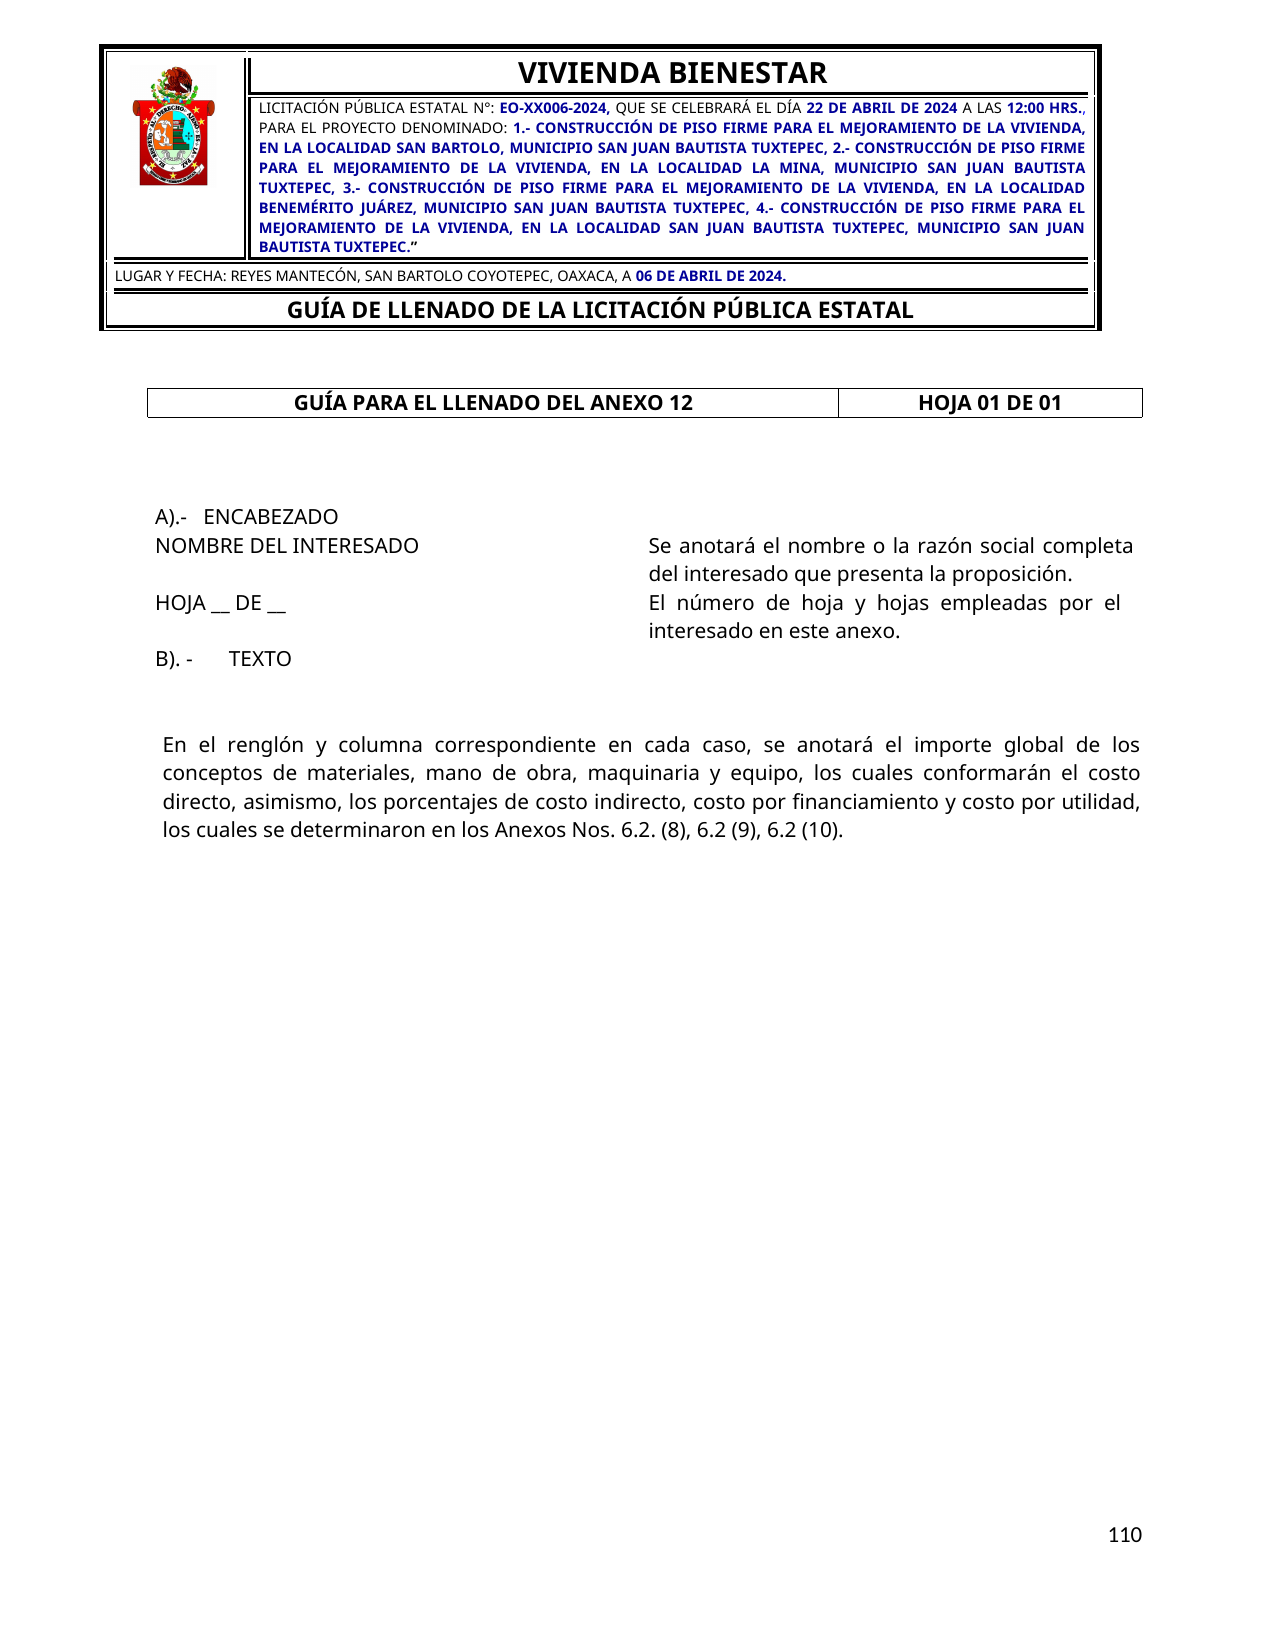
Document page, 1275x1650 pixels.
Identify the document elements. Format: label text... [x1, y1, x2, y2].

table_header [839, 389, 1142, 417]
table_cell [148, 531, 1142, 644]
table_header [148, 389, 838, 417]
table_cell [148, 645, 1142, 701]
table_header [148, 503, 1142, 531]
text En el renglón y columna correspondiente en cada caso, se anotará el importe global de los conceptos de materiales, mano de obra, maquinaria y equipo, los cuales conformarán el costo directo, asimismo, los porcentajes de costo indirecto, costo por financiamiento y costo por utilidad, los cuales se determinaron en los Anexos Nos. 6.2. (8), 6.2 (9), 6.2 (10). [162, 730, 1142, 844]
picture [130, 65, 217, 188]
